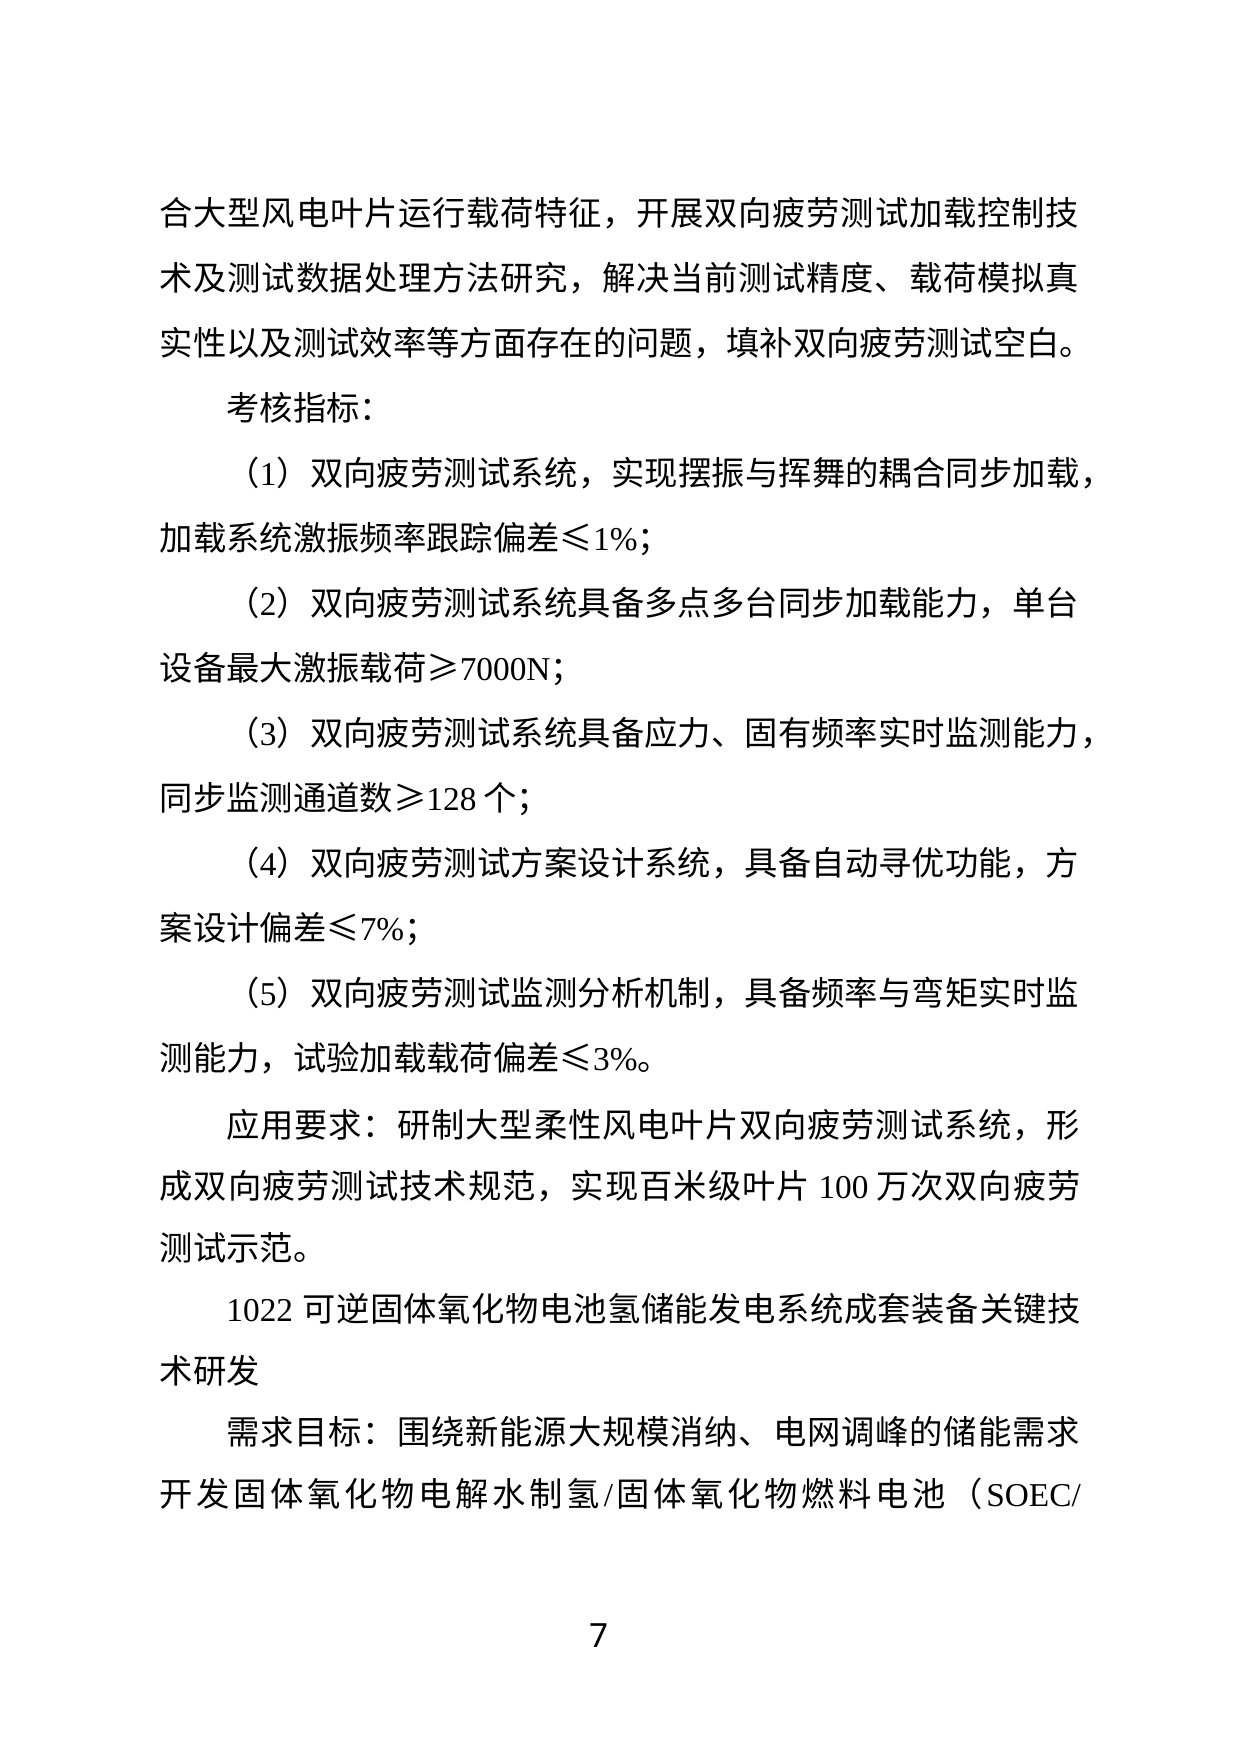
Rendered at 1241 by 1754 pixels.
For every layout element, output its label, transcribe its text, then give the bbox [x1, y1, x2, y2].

text 考核指标： [159, 373, 1081, 438]
text （1）双向疲劳测试系统，实现摆振与挥舞的耦合同步加载，加载系统激振频率跟踪偏差≤1%； [159, 438, 1081, 568]
text 1022 可逆固体氧化物电池氢储能发电系统成套装备关键技术研发 [159, 1273, 1081, 1396]
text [159, 178, 1081, 373]
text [159, 1396, 1081, 1518]
text （3）双向疲劳测试系统具备应力、固有频率实时监测能力，同步监测通道数≥128个； [159, 698, 1081, 828]
text 应用要求：研制大型柔性风电叶片双向疲劳测试系统，形成双向疲劳测试技术规范，实现百米级叶片100万次双向疲劳测试示范。 [159, 1088, 1081, 1273]
text （2）双向疲劳测试系统具备多点多台同步加载能力，单台设备最大激振载荷≥7000N； [159, 568, 1081, 698]
text （4）双向疲劳测试方案设计系统，具备自动寻优功能，方案设计偏差≤7%； [159, 828, 1081, 958]
text （5）双向疲劳测试监测分析机制，具备频率与弯矩实时监测能力，试验加载载荷偏差≤3%。 [159, 958, 1081, 1088]
